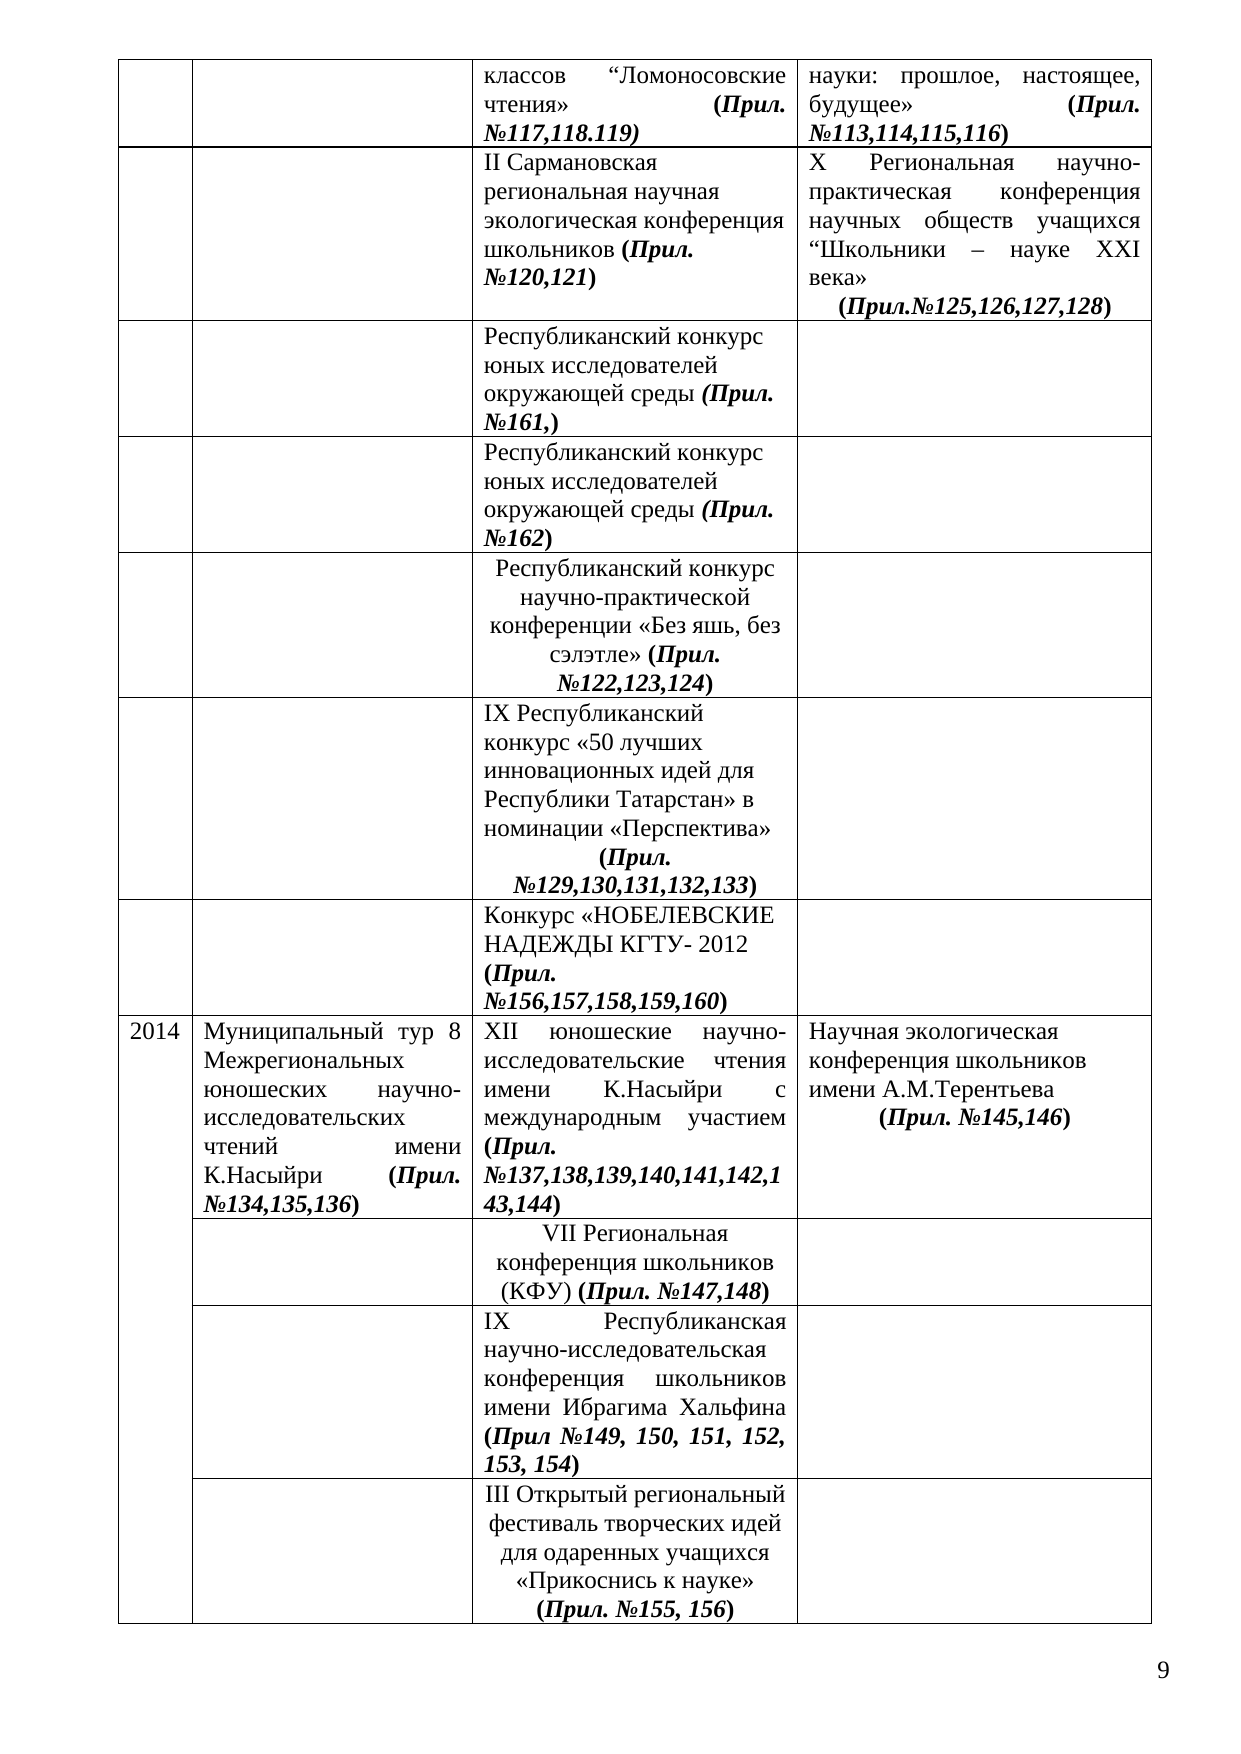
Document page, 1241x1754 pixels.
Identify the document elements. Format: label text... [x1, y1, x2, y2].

table_cell [798, 553, 1151, 697]
table_cell Научная экологическая конференция школьников имени А.М.Терентьева (Прил. №145,146) [798, 1016, 1151, 1217]
table_cell Республиканский конкурс юных исследователей окружающей среды (Прил. №162) [473, 437, 797, 552]
table_cell 2014 [119, 1016, 192, 1623]
table_cell [193, 1479, 472, 1623]
table_cell X Региональная научно-практическая конференция научных обществ учащихся “Школьники – науке XXI века» (Прил.№125,126,127,128) [798, 148, 1151, 320]
table_cell [193, 60, 472, 146]
table_cell IX Республиканская научно-исследовательская конференция школьников имени Ибрагима Хальфина (Прил №149, 150, 151, 152, 153, 154) [473, 1306, 797, 1478]
table_cell IX Республиканский конкурс «50 лучших инновационных идей для Республики Татарстан» в номинации «Перспектива» (Прил. №129,130,131,132,133) [473, 698, 797, 899]
table_cell [193, 900, 472, 1015]
table_cell [193, 148, 472, 320]
table_cell Муниципальный тур 8 Межрегиональных юношеских научно-исследовательских чтений имени К.Насыйри (Прил. №134,135,136) [193, 1016, 472, 1217]
table_cell [119, 900, 192, 1015]
table_cell [119, 148, 192, 320]
table_cell [193, 437, 472, 552]
table_cell [798, 900, 1151, 1015]
table_cell Конкурс «НОБЕЛЕВСКИЕ НАДЕЖДЫ КГТУ- 2012 (Прил. №156,157,158,159,160) [473, 900, 797, 1015]
table_cell II Сармановская региональная научная экологическая конференция школьников (Прил. №120,121) [473, 148, 797, 320]
table_cell [119, 321, 192, 436]
table_cell [798, 437, 1151, 552]
table_cell [798, 1306, 1151, 1478]
table_cell [193, 1219, 472, 1305]
table_cell Республиканский конкурс научно-практической конференции «Без яшь, без сэлэтле» (Прил. №122,123,124) [473, 553, 797, 697]
table_cell [193, 698, 472, 899]
table_cell [119, 437, 192, 552]
table_cell [798, 698, 1151, 899]
table_cell [119, 698, 192, 899]
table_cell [473, 60, 797, 146]
table_cell [193, 1306, 472, 1478]
table_cell III Открытый региональный фестиваль творческих идей для одаренных учащихся «Прикоснись к науке» (Прил. №155, 156) [473, 1479, 797, 1623]
table_cell [798, 1479, 1151, 1623]
table_cell [798, 321, 1151, 436]
table_cell [119, 553, 192, 697]
table_cell [798, 1219, 1151, 1305]
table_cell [798, 60, 1151, 146]
table_cell [119, 60, 192, 146]
table_cell XII юношеские научно-исследовательские чтения имени К.Насыйри с международным участием (Прил. №137,138,139,140,141,142,143,144) [473, 1016, 797, 1217]
table_cell [193, 553, 472, 697]
table_cell VII Региональная конференция школьников (КФУ) (Прил. №147,148) [473, 1219, 797, 1305]
table_cell Республиканский конкурс юных исследователей окружающей среды (Прил. №161,) [473, 321, 797, 436]
table_cell [193, 321, 472, 436]
